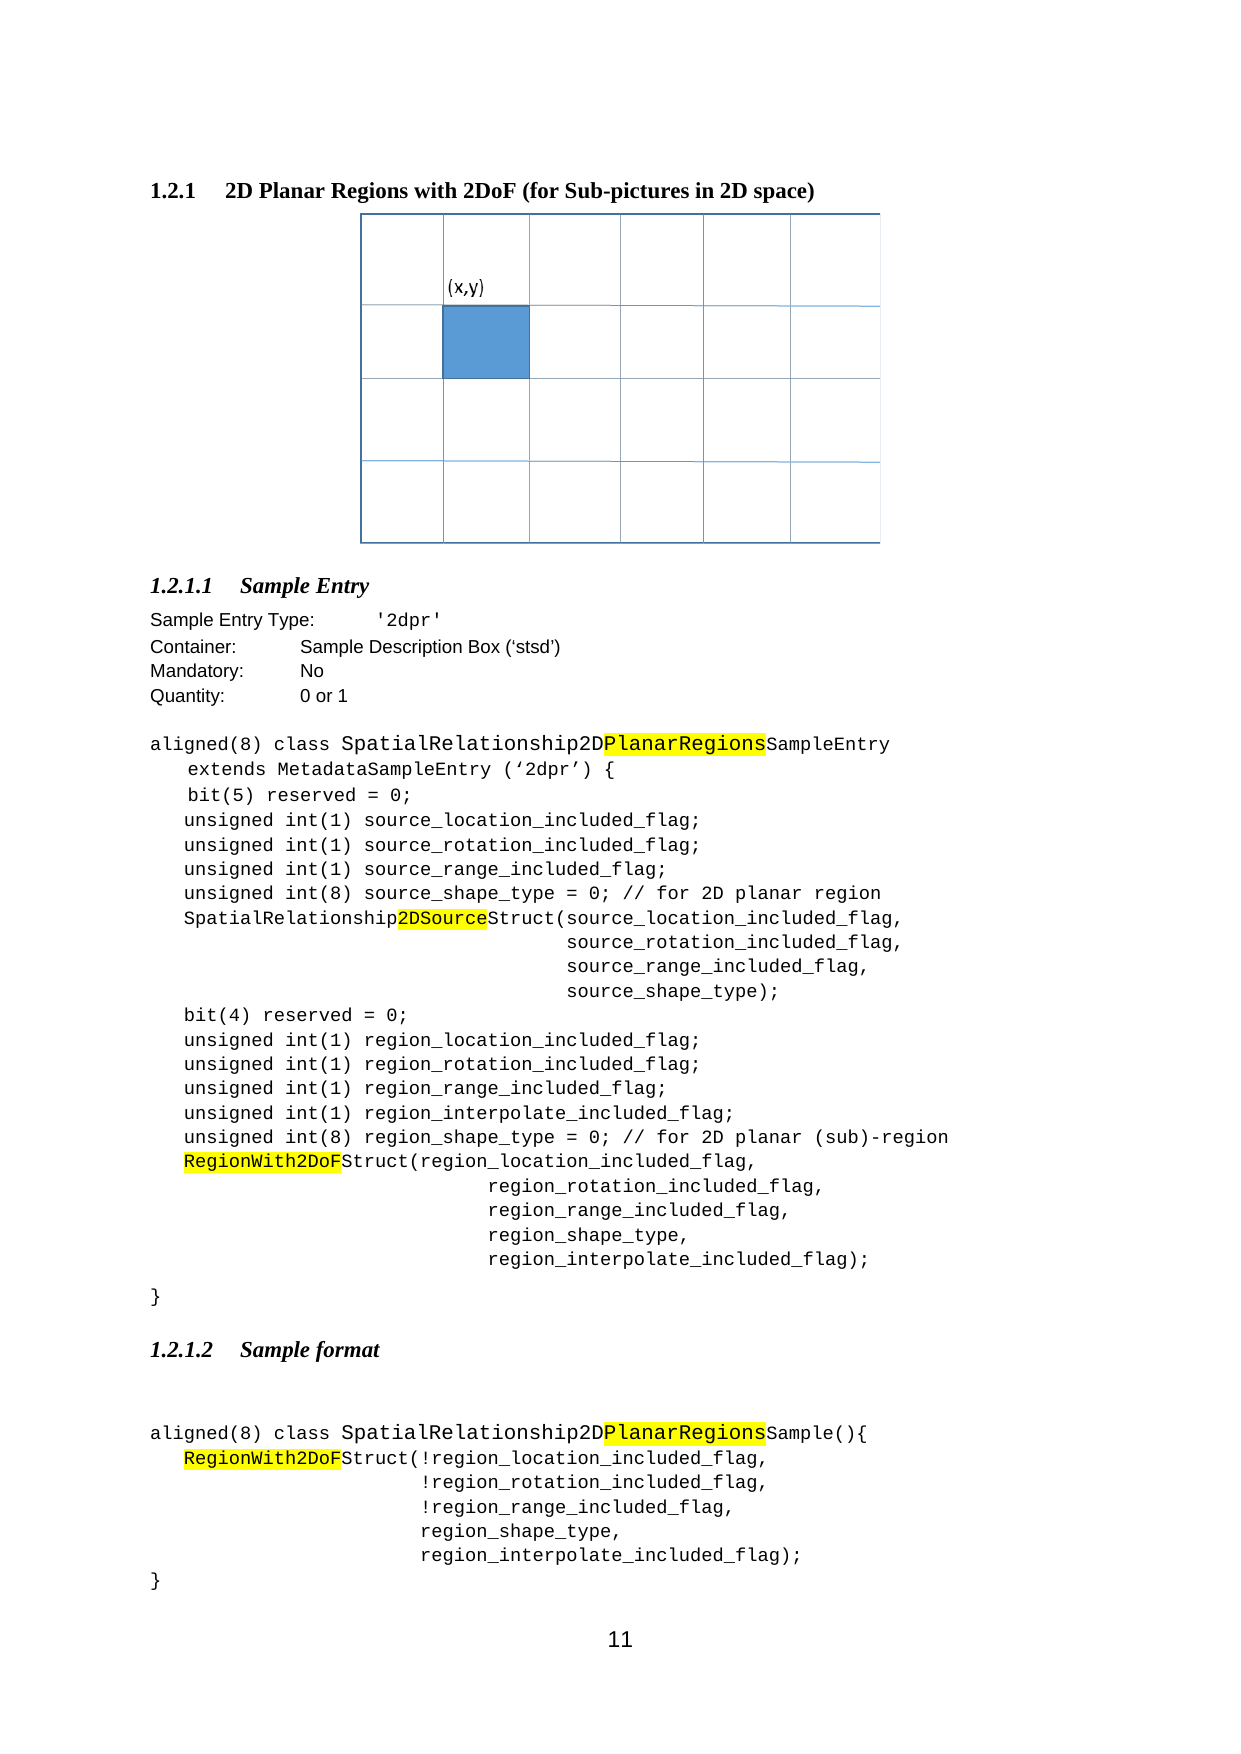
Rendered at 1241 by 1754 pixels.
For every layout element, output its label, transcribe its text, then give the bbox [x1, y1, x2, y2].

text } [150, 1287, 1090, 1308]
text aligned(8) class SpatialRelationship2DPlanarRegionsSample(){ RegionWith2DoFStruct(!region_location_included_flag, !region_rotation_included_flag, !region_range_included_flag, region_shape_type, region_interpolate_included_flag); } [150, 1422, 1090, 1592]
list Sample format [150, 1336, 1090, 1362]
list 2D Planar Regions with 2DoF (for Sub-pictures in 2D space) [150, 177, 1090, 203]
text aligned(8) class SpatialRelationship2DPlanarRegionsSampleEntry extends MetadataSampleEntry (‘2dpr’) { bit(5) reserved = 0; unsigned int(1) source_location_included_flag; unsigned int(1) source_rotation_included_flag; unsigned int(1) source_range_included_flag; unsigned int(8) source_shape_type = 0; // for 2D planar region SpatialRelationship2DSourceStruct(source_location_included_flag, source_rotation_included_flag, source_range_included_flag, source_shape_type); bit(4) reserved = 0; unsigned int(1) region_location_included_flag; unsigned int(1) region_rotation_included_flag; unsigned int(1) region_range_included_flag; unsigned int(1) region_interpolate_included_flag; unsigned int(8) region_shape_type = 0; // for 2D planar (sub)-region RegionWith2DoFStruct(region_location_included_flag, region_rotation_included_flag, region_range_included_flag, region_shape_type, region_interpolate_included_flag); [150, 733, 1090, 1271]
text Sample Entry Type: '2dpr' Container: Sample Description Box (‘stsd’) Mandatory: No Quantity: 0 or 1 [150, 609, 1090, 707]
list Sample Entry [150, 572, 1090, 599]
picture [360, 213, 881, 544]
